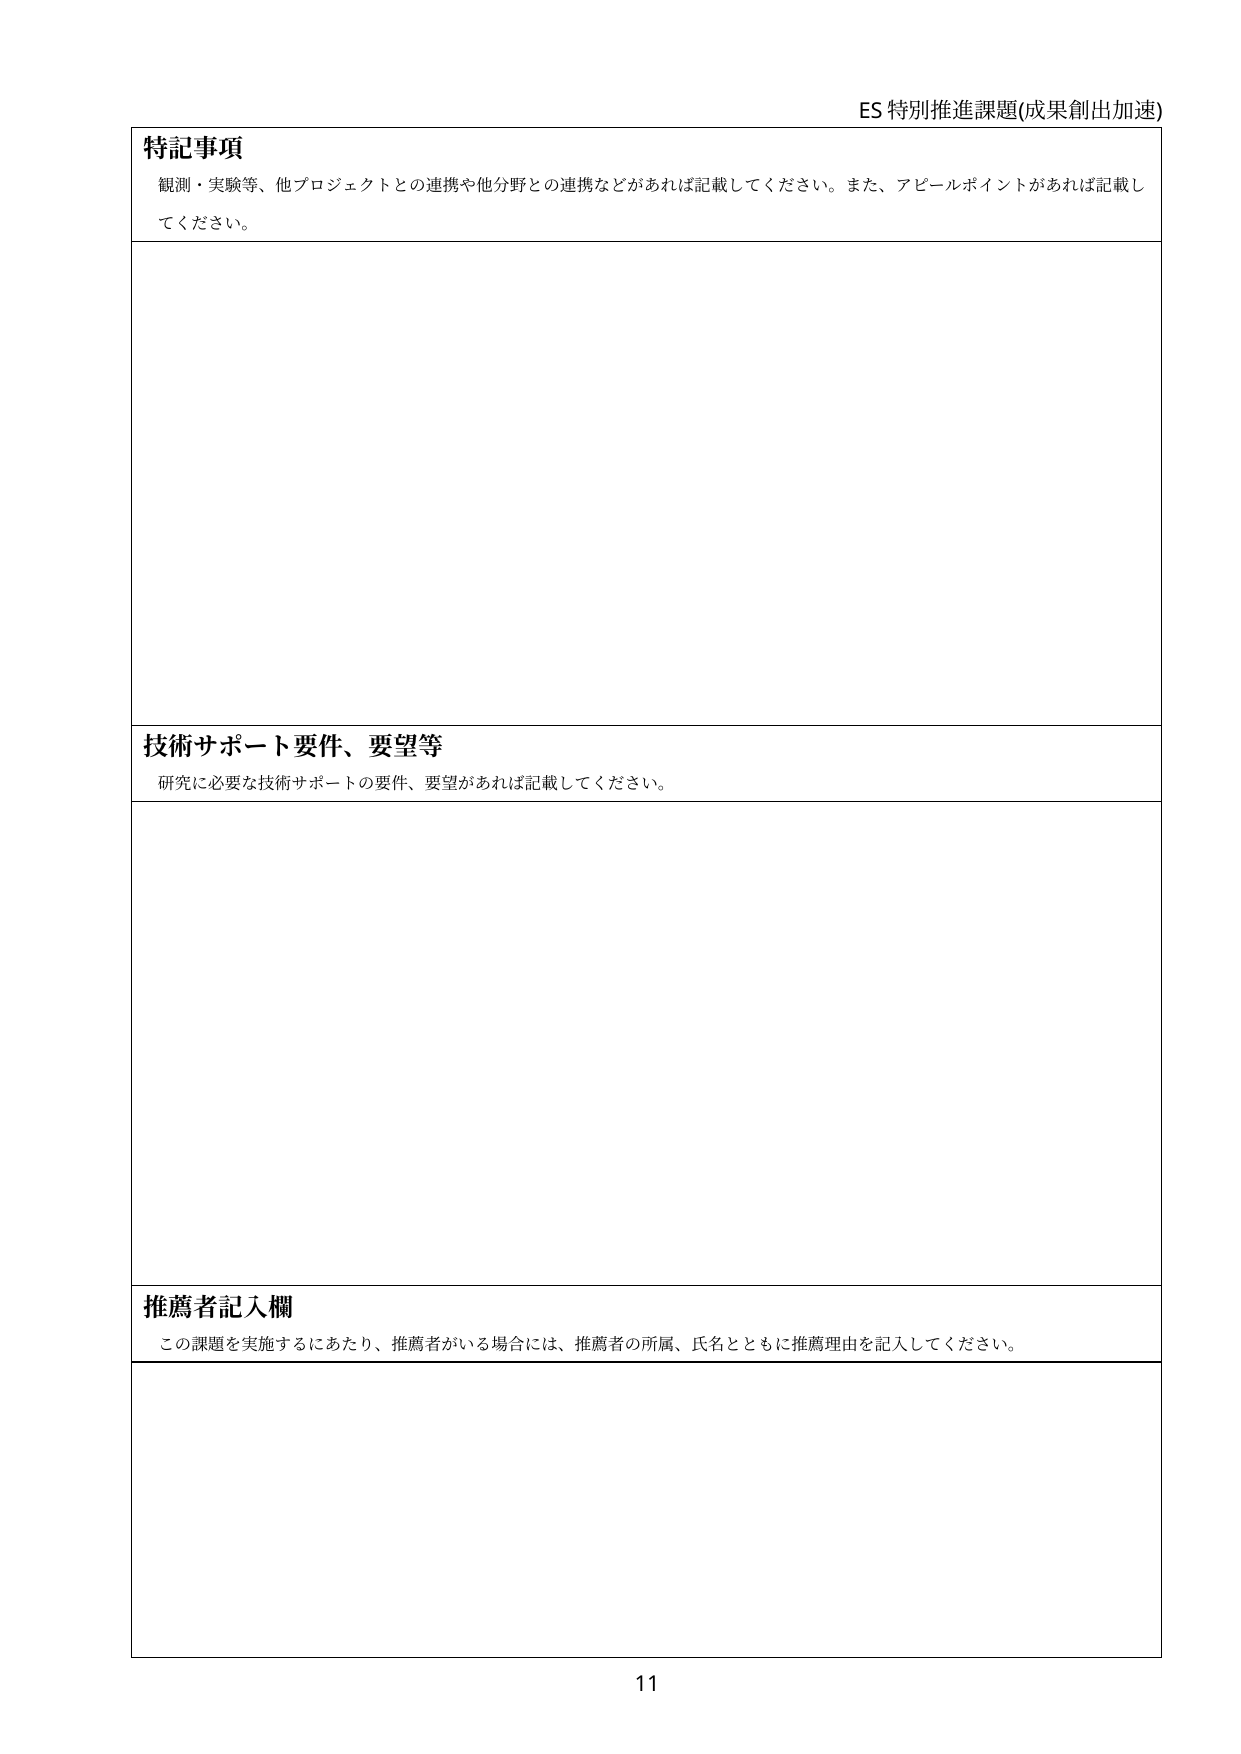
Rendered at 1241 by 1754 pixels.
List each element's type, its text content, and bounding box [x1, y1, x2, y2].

table_cell 推薦者記入欄 この課題を実施するにあたり、推薦者がいる場合には、推薦者の所属、氏名とともに推薦理由を記入してください。 [132, 1286, 1161, 1361]
table_cell 技術サポート要件、要望等 研究に必要な技術サポートの要件、要望があれば記載してください。 [132, 726, 1161, 801]
table_cell [132, 802, 1161, 1285]
table_cell [132, 242, 1161, 725]
table_cell [132, 1363, 1161, 1657]
table_header 特記事項 観測・実験等、他プロジェクトとの連携や他分野との連携などがあれば記載してください。また、アピールポイントがあれば記載してください。 [132, 128, 1161, 241]
